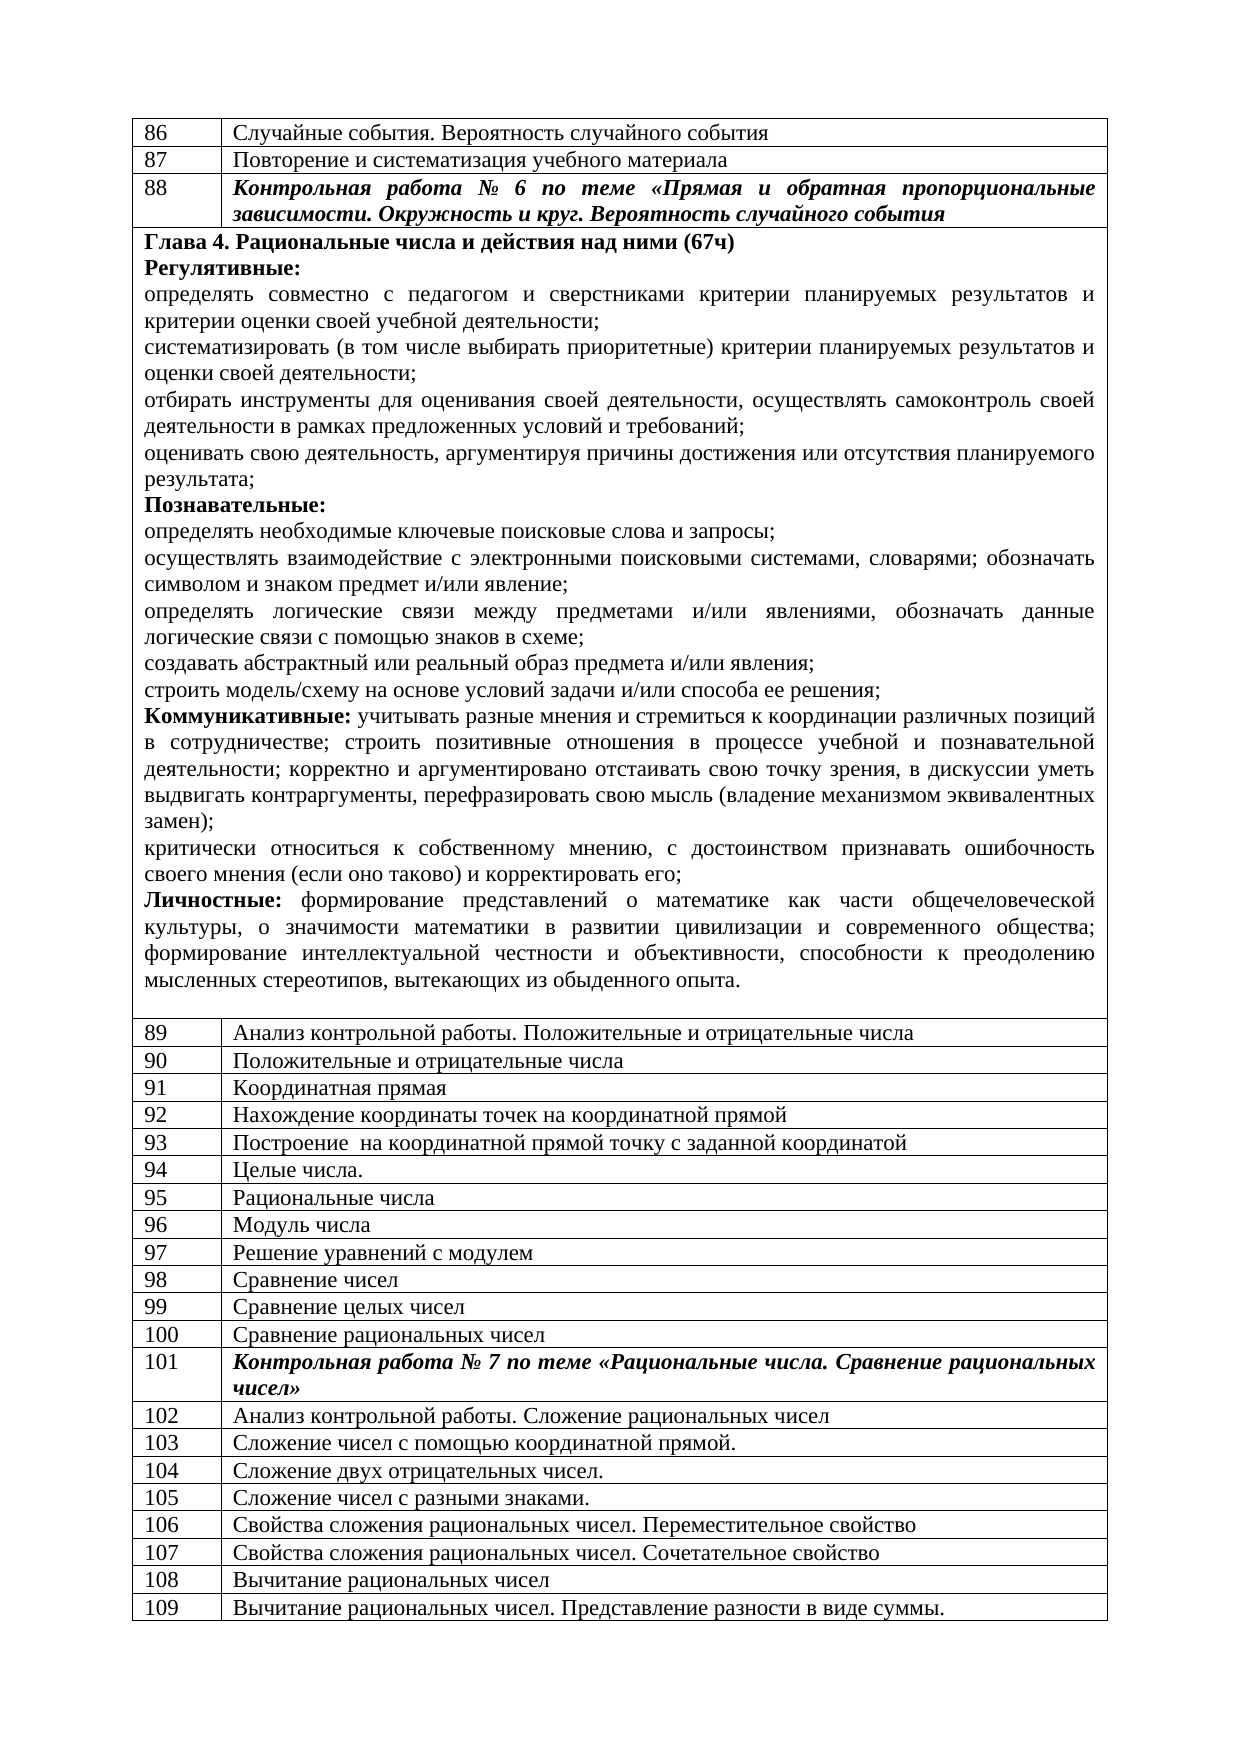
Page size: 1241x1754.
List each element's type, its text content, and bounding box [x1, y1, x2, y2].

table_cell Сравнение чисел [222, 1266, 1107, 1292]
table_cell 96 [133, 1211, 221, 1237]
table_cell 95 [133, 1184, 221, 1210]
table_cell 92 [133, 1102, 221, 1128]
table_cell Рациональные числа [222, 1184, 1107, 1210]
table_cell Положительные и отрицательные числа [222, 1047, 1107, 1073]
table_cell Сложение двух отрицательных чисел. [222, 1457, 1107, 1483]
table_cell Вычитание рациональных чисел [222, 1566, 1107, 1593]
table_cell 109 [133, 1594, 221, 1620]
table_cell 98 [133, 1266, 221, 1292]
table_cell 102 [133, 1402, 221, 1428]
table_cell Целые числа. [222, 1156, 1107, 1183]
table_cell 103 [133, 1429, 221, 1456]
table_cell 101 [133, 1348, 221, 1401]
table_cell Анализ контрольной работы. Положительные и отрицательные числа [222, 1019, 1107, 1046]
table_cell Глава 4. Рациональные числа и действия над ними (67ч) Регулятивные: определять совместно с педагогом и сверстниками критерии планируемых результатов и критерии оценки своей учебной деятельности; систематизировать (в том числе выбирать приоритетные) критерии планируемых результатов и оценки своей деятельности; отбирать инструменты для оценивания своей деятельности, осуществлять самоконтроль своей деятельности в рамках предложенных условий и требований; оценивать свою деятельность, аргументируя причины достижения или отсутствия планируемого результата; Познавательные: определять необходимые ключевые поисковые слова и запросы; осуществлять взаимодействие с электронными поисковыми системами, словарями; обозначать символом и знаком предмет и/или явление; определять логические связи между предметами и/или явлениями, обозначать данные логические связи с помощью знаков в схеме; создавать абстрактный или реальный образ предмета и/или явления; строить модель/схему на основе условий задачи и/или способа ее решения; Коммуникативные: учитывать разные мнения и стремиться к координации различных позиций в сотрудничестве; строить позитивные отношения в процессе учебной и познавательной деятельности; корректно и аргументировано отстаивать свою точку зрения, в дискуссии уметь выдвигать контраргументы, перефразировать свою мысль (владение механизмом эквивалентных замен); критически относиться к собственному мнению, с достоинством признавать ошибочность своего мнения (если оно таково) и корректировать его; Личностные: формирование представлений о математике как части общечеловеческой культуры, о значимости математики в развитии цивилизации и современного общества; формирование интеллектуальной честности и объективности, способности к преодолению мысленных стереотипов, вытекающих из обыденного опыта. [133, 228, 1107, 1018]
table_cell 104 [133, 1457, 221, 1483]
table_cell 99 [133, 1293, 221, 1320]
table_cell 88 [133, 174, 221, 227]
table_cell 91 [133, 1074, 221, 1101]
table_cell 86 [133, 119, 221, 146]
table_cell Случайные события. Вероятность случайного события [222, 119, 1107, 146]
table_cell 93 [133, 1129, 221, 1155]
table_cell 87 [133, 147, 221, 173]
table_cell 107 [133, 1539, 221, 1565]
table_cell Сравнение рациональных чисел [222, 1321, 1107, 1347]
table_cell 105 [133, 1484, 221, 1510]
table_cell 97 [133, 1239, 221, 1265]
table_cell Сравнение целых чисел [222, 1293, 1107, 1320]
table_cell Свойства сложения рациональных чисел. Сочетательное свойство [222, 1539, 1107, 1565]
table_cell Решение уравнений с модулем [222, 1239, 1107, 1265]
table_cell 106 [133, 1511, 221, 1538]
table_cell Сложение чисел с помощью координатной прямой. [222, 1429, 1107, 1456]
table_cell 100 [133, 1321, 221, 1347]
table_cell Нахождение координаты точек на координатной прямой [222, 1102, 1107, 1128]
table_cell Построение на координатной прямой точку с заданной координатой [222, 1129, 1107, 1155]
table_cell Свойства сложения рациональных чисел. Переместительное свойство [222, 1511, 1107, 1538]
table_cell Повторение и систематизация учебного материала [222, 147, 1107, 173]
table_cell Модуль числа [222, 1211, 1107, 1237]
table_cell Вычитание рациональных чисел. Представление разности в виде суммы. [222, 1594, 1107, 1620]
table_cell 94 [133, 1156, 221, 1183]
table_cell 90 [133, 1047, 221, 1073]
table_cell Координатная прямая [222, 1074, 1107, 1101]
table_cell 108 [133, 1566, 221, 1593]
table_cell Контрольная работа № 6 по теме «Прямая и обратная пропорциональные зависимости. Окружность и круг. Вероятность случайного события [222, 174, 1107, 227]
table_cell Анализ контрольной работы. Сложение рациональных чисел [222, 1402, 1107, 1428]
table_cell Сложение чисел с разными знаками. [222, 1484, 1107, 1510]
table_cell 89 [133, 1019, 221, 1046]
table_cell Контрольная работа № 7 по теме «Рациональные числа. Сравнение рациональных чисел» [222, 1348, 1107, 1401]
